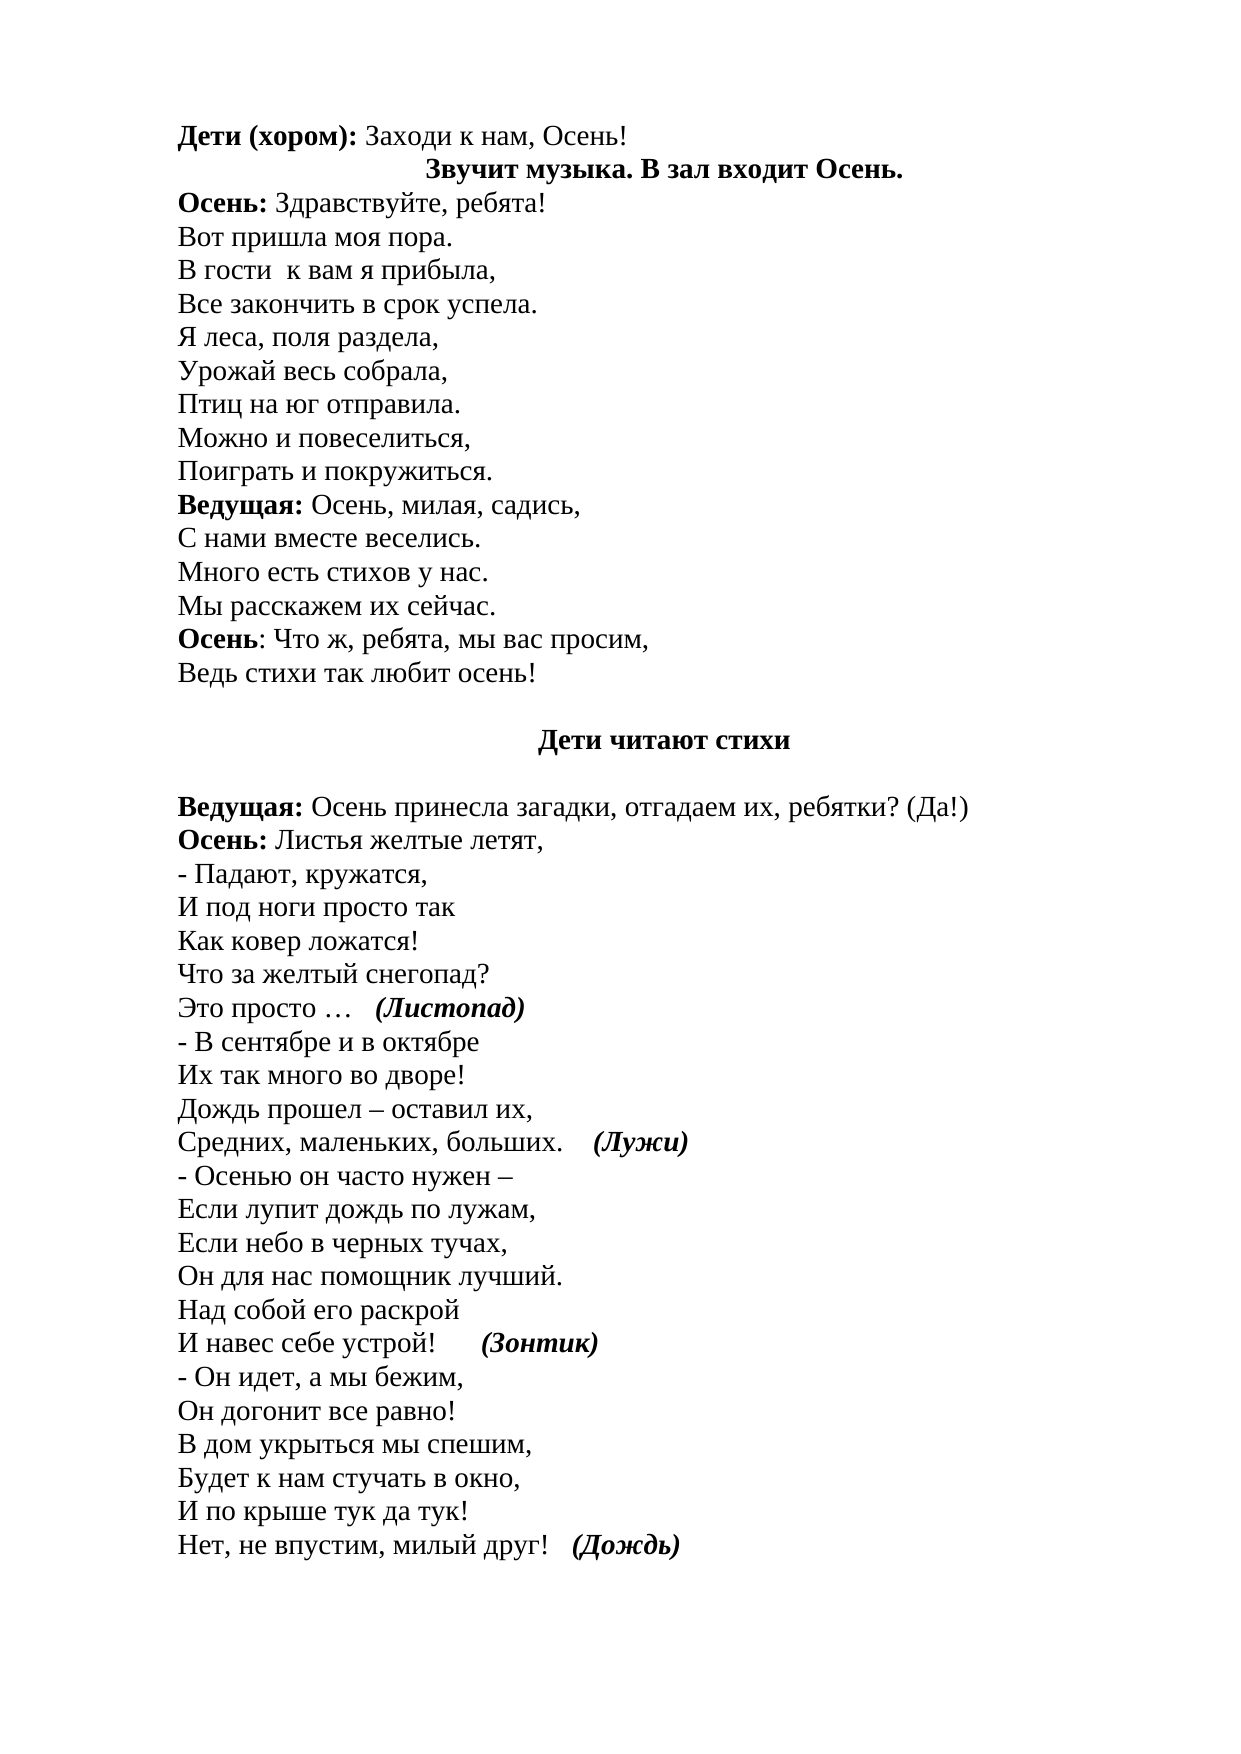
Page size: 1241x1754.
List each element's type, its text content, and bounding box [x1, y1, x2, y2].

text Средних, маленьких, больших. (Лужи) [177, 1124, 1152, 1158]
text Он для нас помощник лучший. [177, 1258, 1152, 1292]
text Ведь стихи так любит осень! [177, 655, 1152, 688]
text Много есть стихов у нас. [177, 554, 1152, 588]
text И навес себе устрой! (Зонтик) [177, 1326, 1152, 1359]
text Поиграть и покружиться. [177, 453, 1152, 487]
text Дождь прошел – оставил их, [177, 1091, 1152, 1124]
text Мы расскажем их сейчас. [177, 588, 1152, 621]
text - Осенью он часто нужен – [177, 1158, 1152, 1191]
text Птиц на юг отправила. [177, 386, 1152, 420]
text - В сентябре и в октябре [177, 1024, 1152, 1057]
text Все закончить в срок успела. [177, 286, 1152, 319]
text Осень: Листья желтые летят, - Падают, кружатся, И под ноги просто так Как ковер ложатся! Что за желтый снегопад? Это просто … (Листопад) [177, 822, 1152, 1024]
text С нами вместе веселись. [177, 521, 1152, 554]
text Дети читают стихи [177, 722, 1152, 755]
text Если небо в черных тучах, [177, 1225, 1152, 1258]
text Урожай весь собрала, [177, 353, 1152, 386]
text Я леса, поля раздела, [177, 319, 1152, 353]
text В гости к вам я прибыла, [177, 252, 1152, 286]
text Ведущая: Осень принесла загадки, отгадаем их, ребятки? (Да!) [177, 789, 1152, 822]
text Их так много во дворе! [177, 1057, 1152, 1091]
text Осень: Здравствуйте, ребята! [177, 185, 1152, 219]
text Можно и повеселиться, [177, 420, 1152, 453]
text Над собой его раскрой [177, 1292, 1152, 1326]
text Вот пришла моя пора. [177, 219, 1152, 252]
text Если лупит дождь по лужам, [177, 1191, 1152, 1225]
text Осень: Что ж, ребята, мы вас просим, [177, 621, 1152, 655]
text Дети (хором): Заходи к нам, Осень! [177, 118, 1152, 152]
text Звучит музыка. В зал входит Осень. [177, 152, 1152, 185]
text - Он идет, а мы бежим, Он догонит все равно! В дом укрыться мы спешим, Будет к нам стучать в окно, И по крыше тук да тук! Нет, не впустим, милый друг! (Дождь) [177, 1359, 1152, 1560]
text Ведущая: Осень, милая, садись, [177, 487, 1152, 521]
